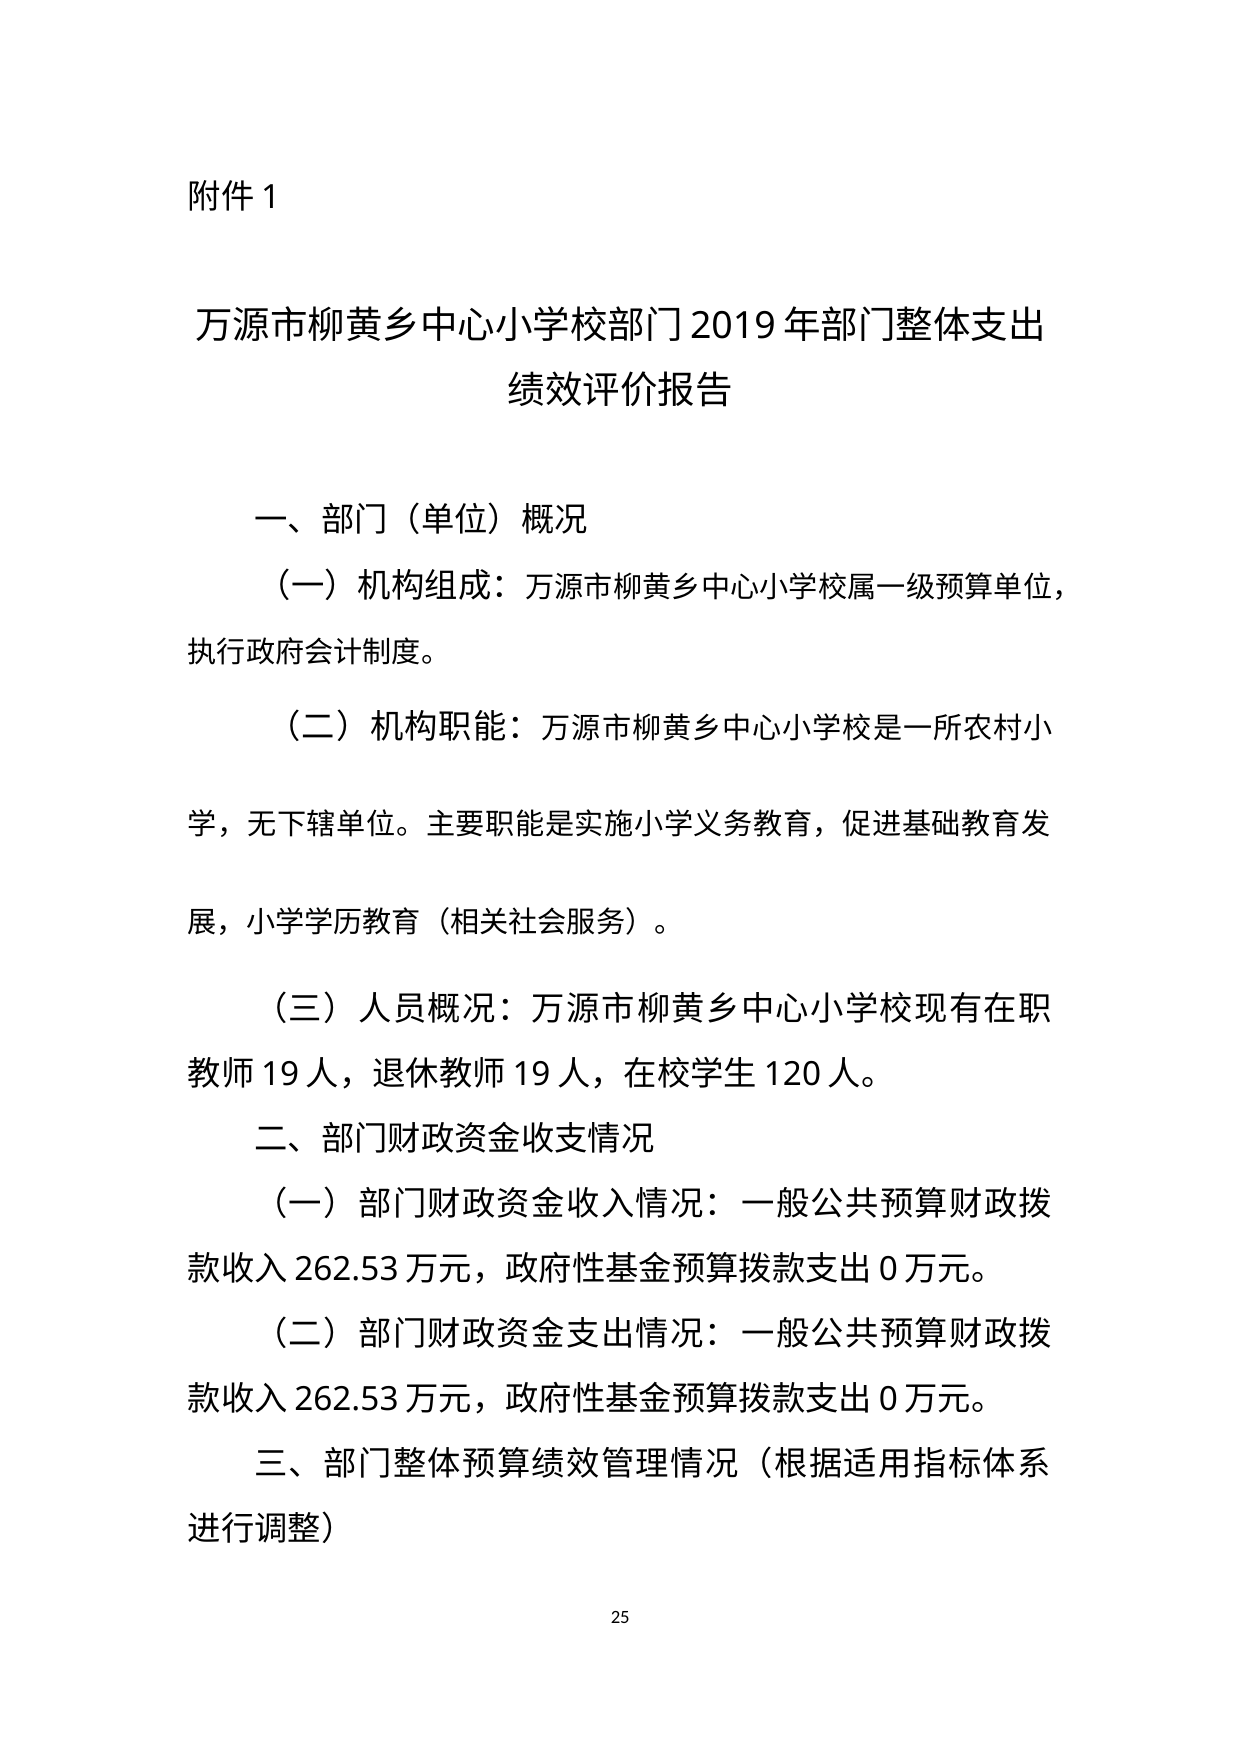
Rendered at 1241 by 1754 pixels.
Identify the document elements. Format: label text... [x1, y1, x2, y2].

text （二）部门财政资金支出情况：一般公共预算财政拨款收入262.53万元，政府性基金预算拨款支出0万元。 [187, 1298, 1053, 1428]
text 三、部门整体预算绩效管理情况（根据适用指标体系进行调整） [187, 1428, 1053, 1558]
text （二）机构职能：万源市柳黄乡中心小学校是一所农村小学，无下辖单位。主要职能是实施小学义务教育，促进基础教育发展，小学学历教育（相关社会服务）。 [187, 692, 1053, 952]
text 一、部门（单位）概况 [187, 484, 1053, 549]
text 二、部门财政资金收支情况 [187, 1103, 1053, 1168]
subtitle 附件1 [187, 162, 1053, 227]
text 万源市柳黄乡中心小学校部门2019年部门整体支出绩效评价报告 [187, 289, 1053, 419]
text （一）部门财政资金收入情况：一般公共预算财政拨款收入262.53万元，政府性基金预算拨款支出0万元。 [187, 1168, 1053, 1298]
text （一）机构组成：万源市柳黄乡中心小学校属一级预算单位，执行政府会计制度。 [187, 559, 1053, 671]
text （三）人员概况：万源市柳黄乡中心小学校现有在职教师19人，退休教师19人，在校学生120人。 [187, 973, 1053, 1103]
